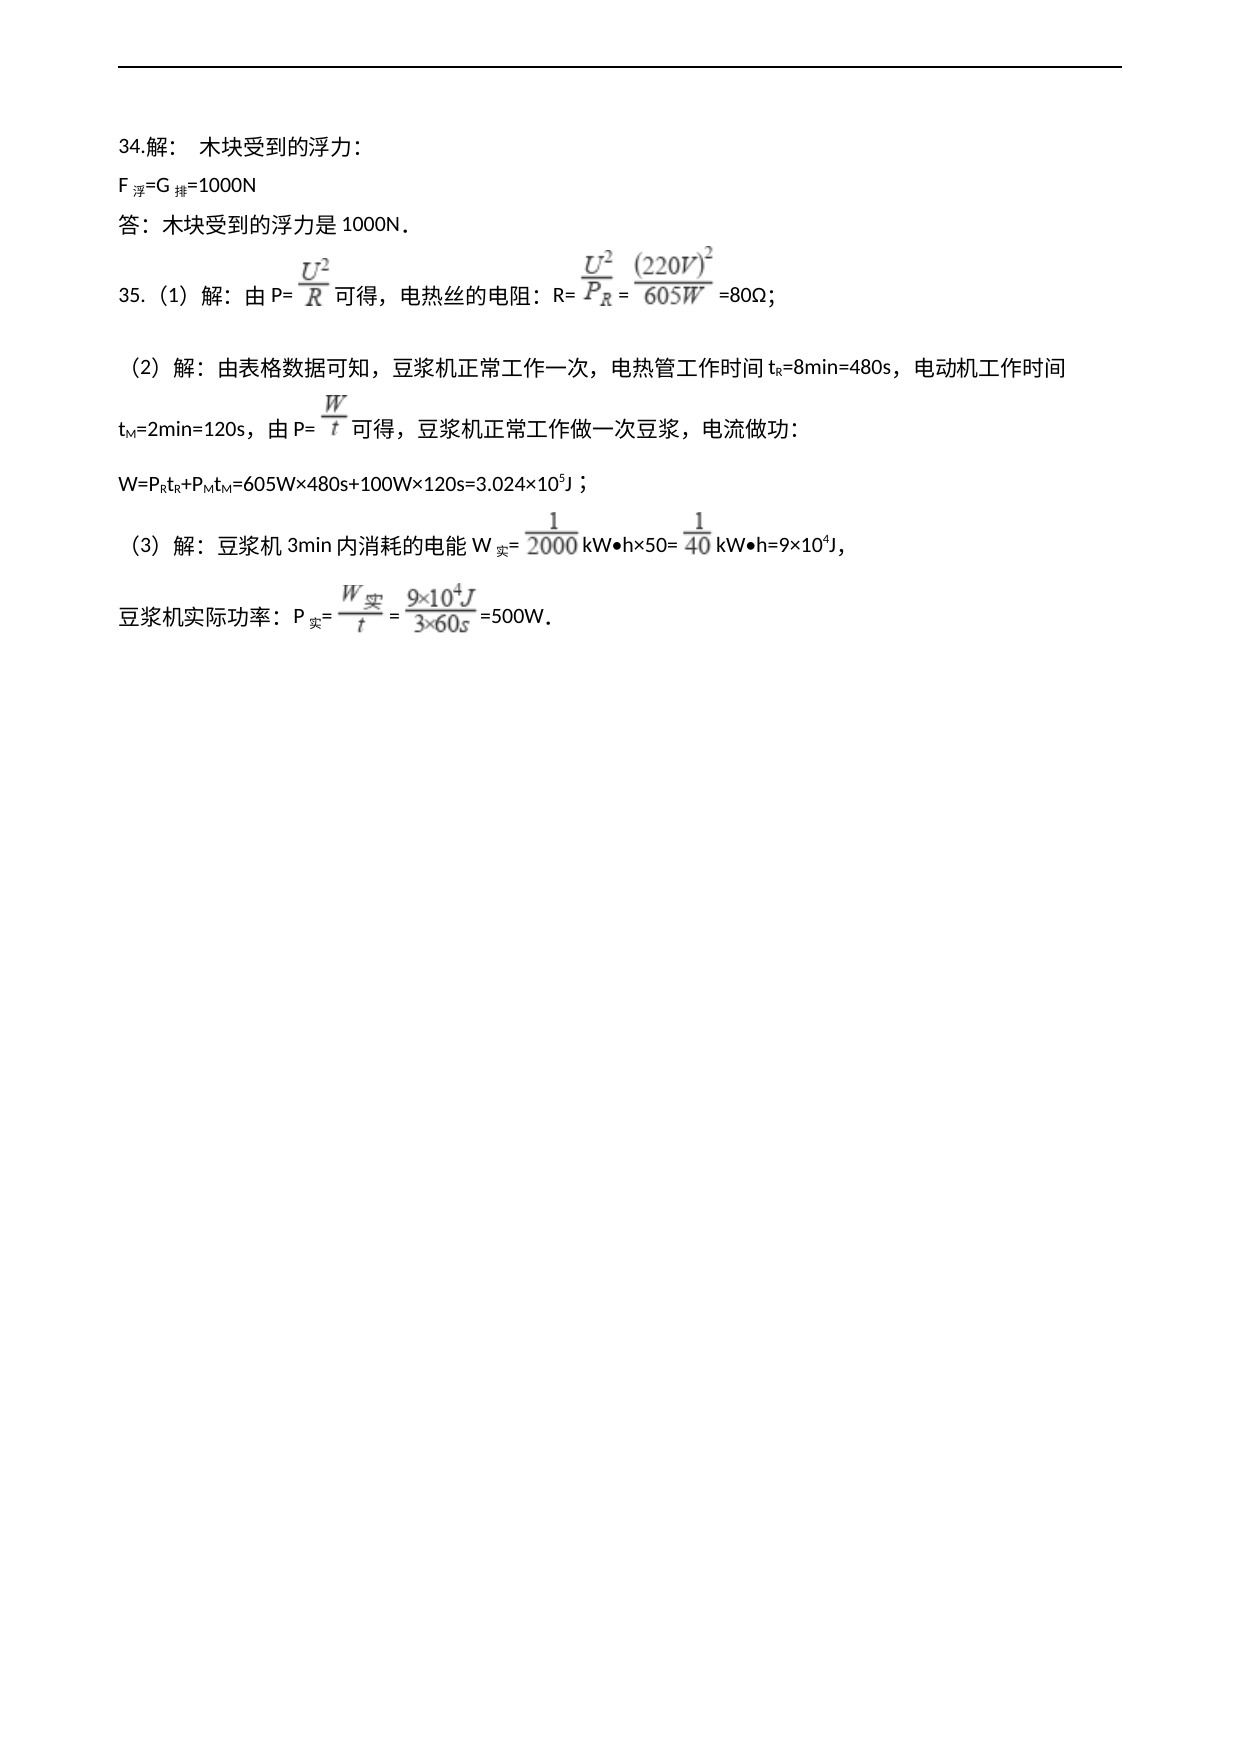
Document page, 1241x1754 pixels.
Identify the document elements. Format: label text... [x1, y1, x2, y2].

text W=PRtR+PMtM=605W×480s+100W×120s=3.024×105J； （3）解：豆浆机3min内消耗的电能W实= kW•h×50= kW•h=9×104J， [118, 467, 1122, 577]
picture [404, 583, 481, 634]
text 豆浆机实际功率：P实= = =500W． [118, 583, 1122, 648]
picture [320, 395, 352, 437]
picture [524, 512, 583, 556]
text 35.（1）解：由P= 可得，电热丝的电阻：R= = =80Ω； （2）解：由表格数据可知，豆浆机正常工作一次，电热管工作时间tR=8min=480s，电动机工作时间tM=2min=120s，由P= 可得，豆浆机正常工作做一次豆浆，电流做功： [118, 246, 1122, 461]
picture [337, 585, 389, 634]
picture [580, 250, 618, 306]
picture [297, 258, 334, 306]
text 34.解： 木块受到的浮力： F浮=G排=1000N 答：木块受到的浮力是1000N． [118, 129, 1122, 240]
picture [682, 512, 716, 556]
picture [633, 246, 719, 306]
